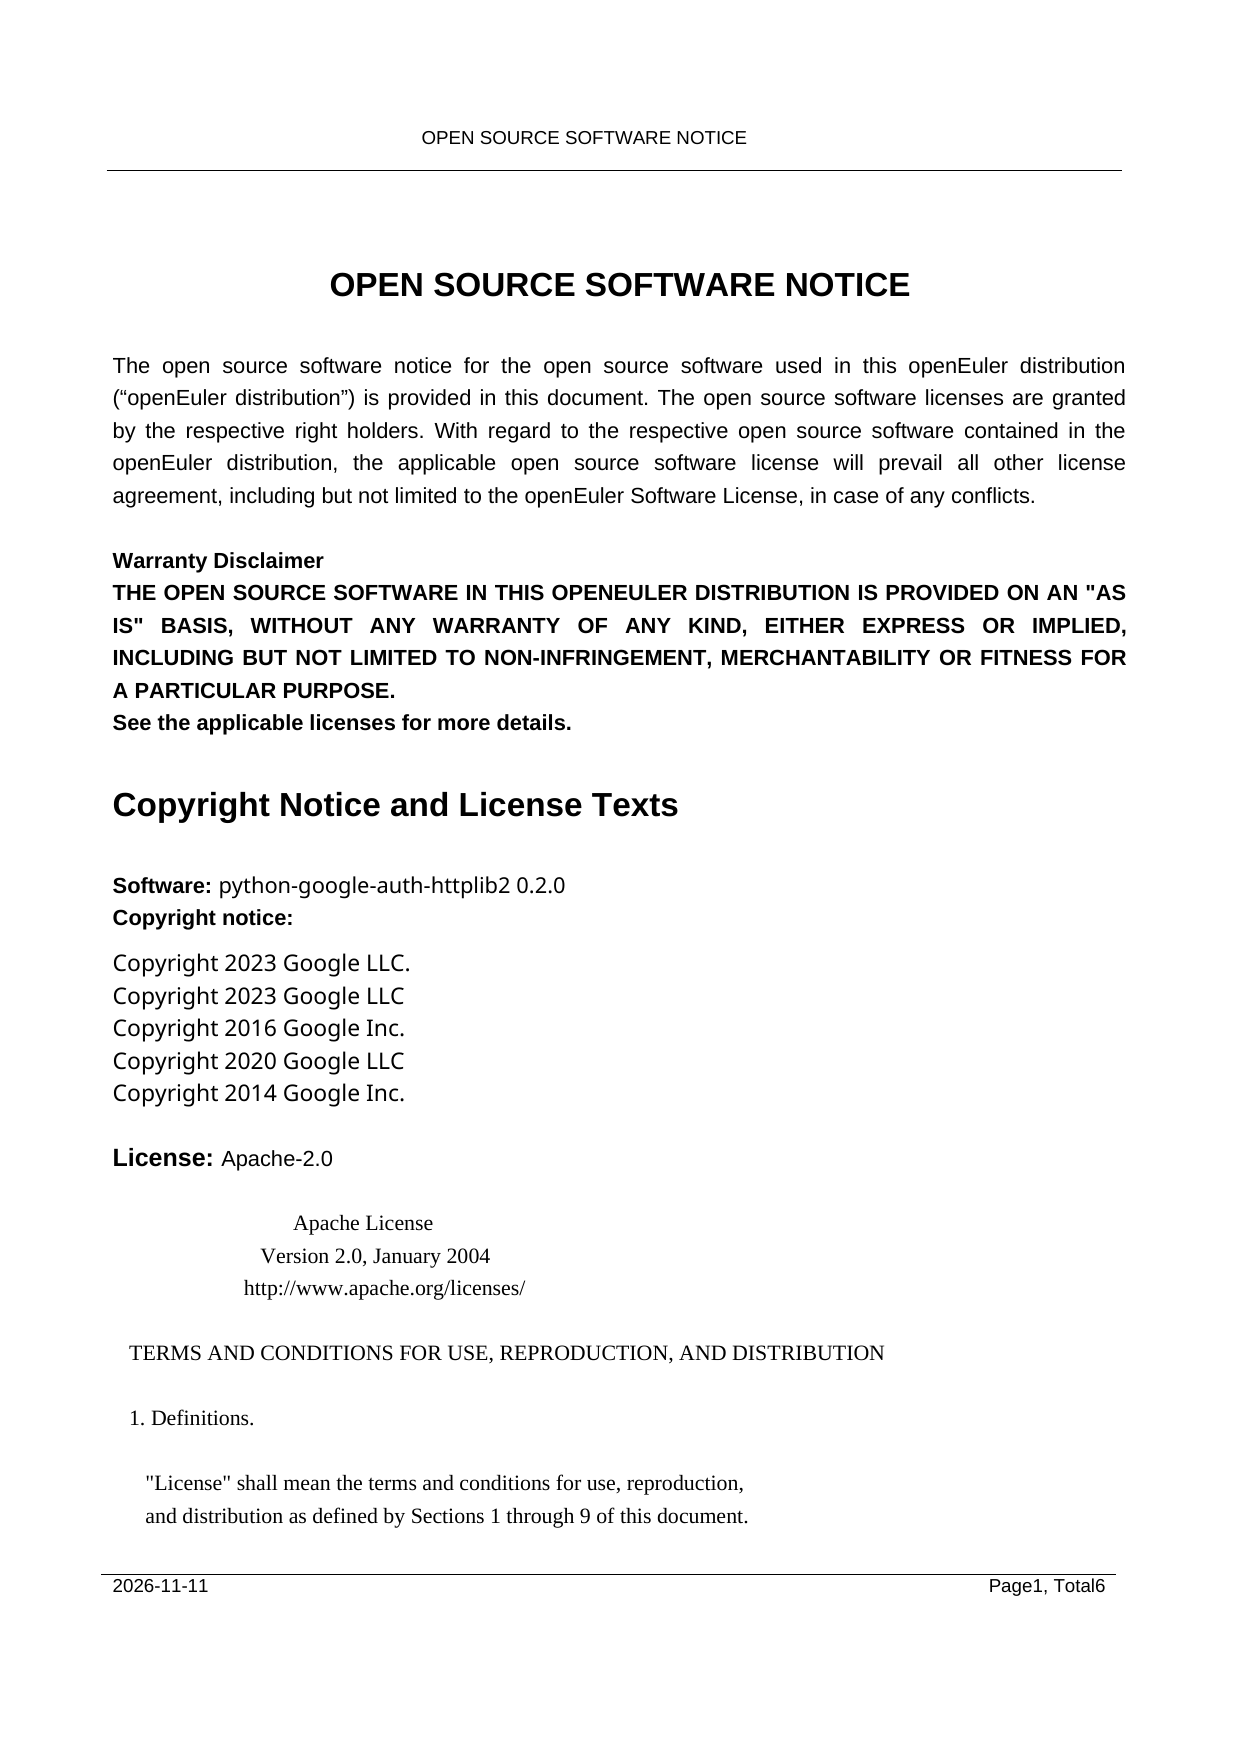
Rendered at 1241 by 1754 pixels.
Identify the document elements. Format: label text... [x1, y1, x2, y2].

text Copyright notice: [112, 901, 1128, 934]
text Warranty Disclaimer [112, 544, 1128, 576]
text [112, 1174, 1128, 1532]
text Copyright Notice and License Texts [112, 771, 1128, 836]
title Software: python-google-auth-httplib2 0.2.0 [112, 869, 1128, 901]
text The open source software notice for the open source software used in this openEuler distribution (“openEuler distribution”) is provided in this document. The open source software licenses are granted by the respective right holders. With regard to the respective open source software contained in the openEuler distribution, the applicable open source software license will prevail all other license agreement, including but not limited to the openEuler Software License, in case of any conflicts. [112, 349, 1128, 511]
text License: Apache-2.0 [112, 1142, 1128, 1174]
text THE OPEN SOURCE SOFTWARE IN THIS OPENEULER DISTRIBUTION IS PROVIDED ON AN "AS IS" BASIS, WITHOUT ANY WARRANTY OF ANY KIND, EITHER EXPRESS OR IMPLIED, INCLUDING BUT NOT LIMITED TO NON-INFRINGEMENT, MERCHANTABILITY OR FITNESS FOR A PARTICULAR PURPOSE. See the applicable licenses for more details. [112, 576, 1128, 739]
text OPEN SOURCE SOFTWARE NOTICE [112, 251, 1128, 316]
text Copyright 2023 Google LLC. Copyright 2023 Google LLC Copyright 2016 Google Inc. Copyright 2020 Google LLC Copyright 2014 Google Inc. [112, 947, 1128, 1142]
